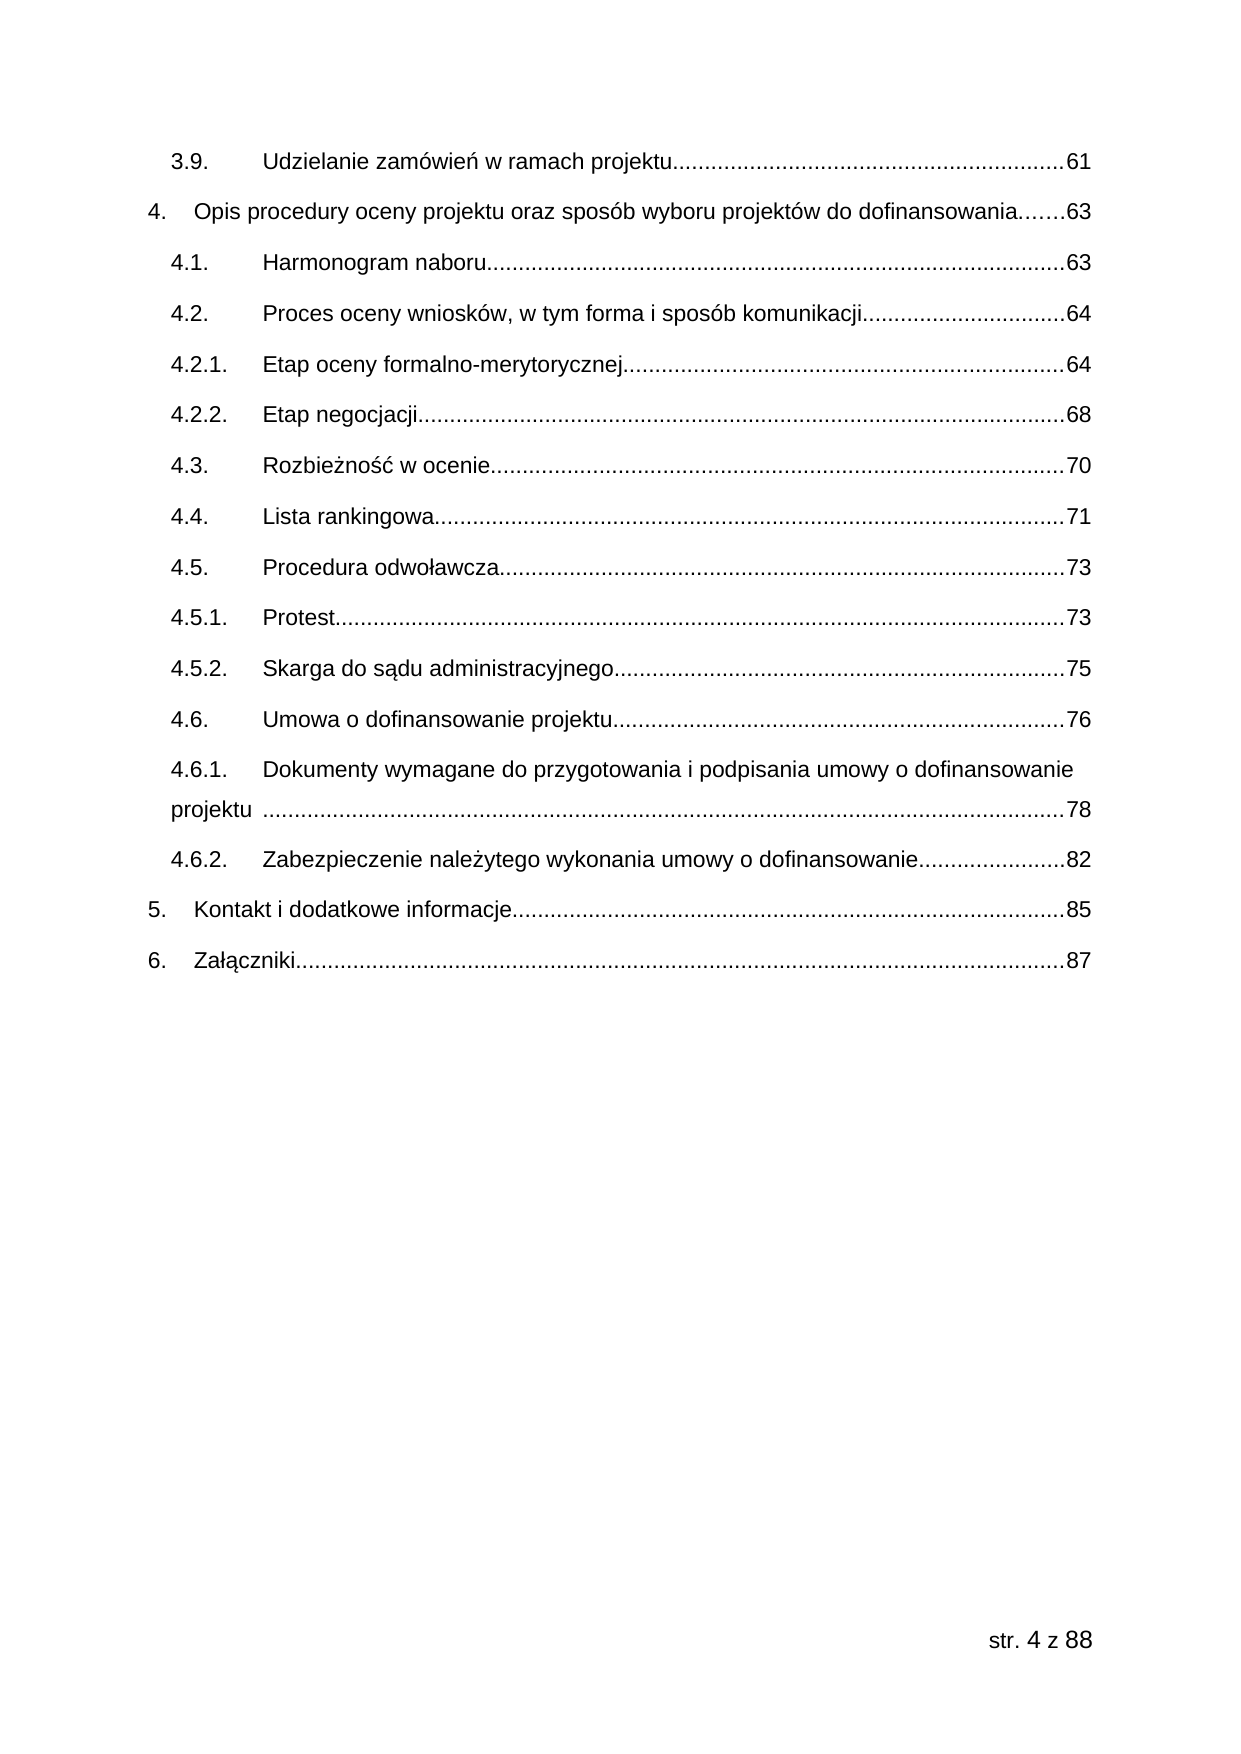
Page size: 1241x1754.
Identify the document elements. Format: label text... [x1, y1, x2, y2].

text 4.3. Rozbieżność w ocenie 70 [171, 452, 1093, 478]
text 4.6.1. Dokumenty wymagane do przygotowania i podpisania umowy o dofinansowanie projektu 78 [171, 756, 1093, 822]
text 5. Kontakt i dodatkowe informacje 85 [148, 896, 1093, 923]
text 4.4. Lista rankingowa 71 [171, 503, 1093, 529]
text 4.6. Umowa o dofinansowanie projektu 76 [171, 706, 1093, 732]
text 4.2.2. Etap negocjacji 68 [171, 401, 1093, 428]
text 4.1. Harmonogram naboru 63 [171, 249, 1093, 275]
text 4.2.1. Etap oceny formalno-merytorycznej 64 [171, 351, 1093, 377]
text 4.5. Procedura odwoławcza 73 [171, 553, 1093, 580]
text 4.5.2. Skarga do sądu administracyjnego 75 [171, 655, 1093, 681]
text 4.6.2. Zabezpieczenie należytego wykonania umowy o dofinansowanie 82 [171, 846, 1093, 872]
text 6. Załączniki 87 [148, 947, 1093, 973]
text 4.5.1. Protest 73 [171, 604, 1093, 631]
text 4.2. Proces oceny wniosków, w tym forma i sposób komunikacji 64 [171, 300, 1093, 326]
text 4. Opis procedury oceny projektu oraz sposób wyboru projektów do dofinansowania 63 [148, 198, 1093, 225]
text 3.9. Udzielanie zamówień w ramach projektu 61 [171, 148, 1093, 174]
